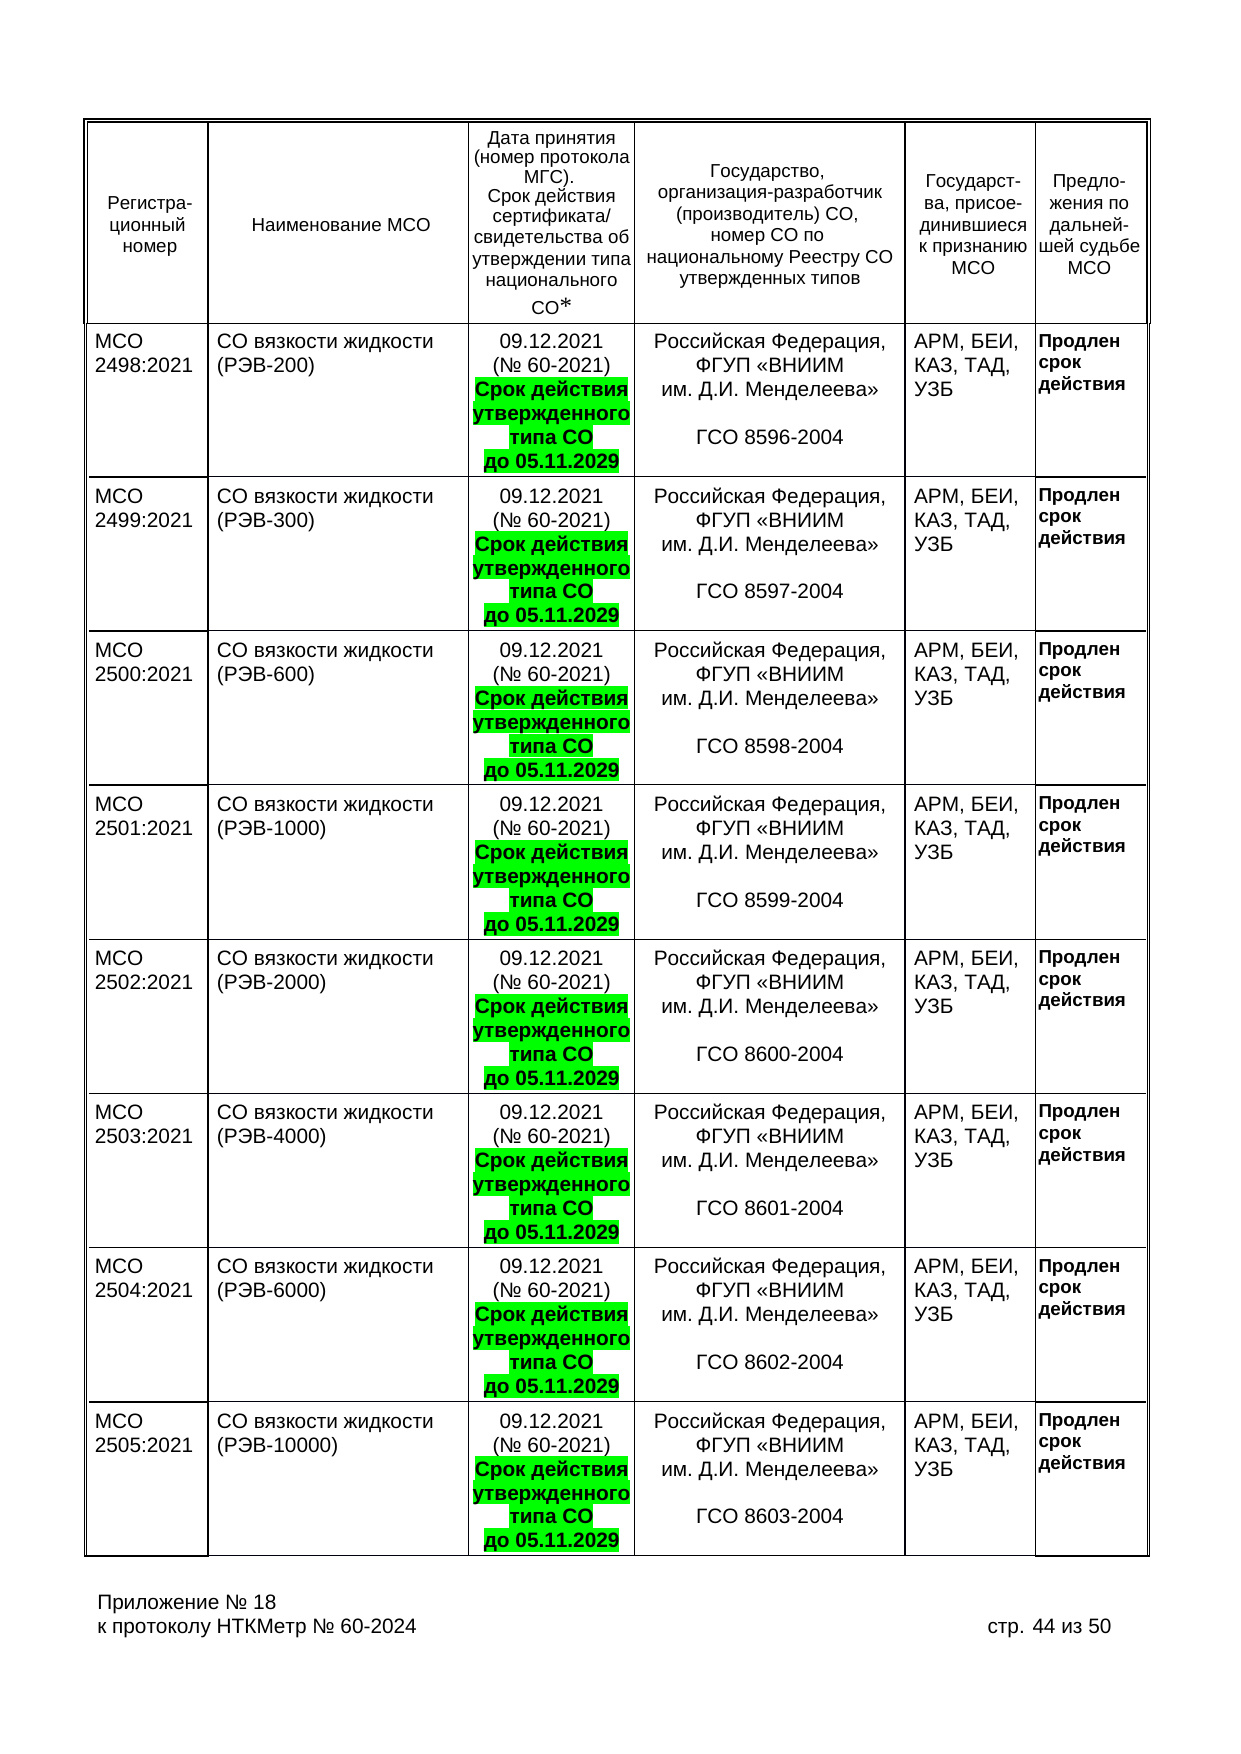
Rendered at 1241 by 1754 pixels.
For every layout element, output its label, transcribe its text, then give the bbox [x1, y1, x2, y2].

table_cell МСО 2503:2021 [87, 1093, 207, 1247]
table_cell АРМ, БЕИ, КАЗ, ТАД, УЗБ [906, 1094, 1035, 1247]
table_cell МСО 2499:2021 [87, 476, 207, 630]
table_cell СО вязкости жидкости (РЭВ-2000) [209, 940, 468, 1093]
table_cell АРМ, БЕИ, КАЗ, ТАД, УЗБ [906, 1248, 1035, 1401]
table_header Дата принятия (номер протокола МГС). Срок действия сертификата/ свидетельства об утверждении типа национального СО* [469, 123, 634, 322]
table_cell СО вязкости жидкости (РЭВ-6000) [209, 1248, 468, 1401]
table_cell 09.12.2021 (№ 60-2021) Срок действия утвержденного типа СО до 05.11.2029 [469, 940, 634, 1093]
table_cell Российская Федерация, ФГУП «ВНИИМ им. Д.И. Менделеева» ГСО 8600-2004 [635, 940, 904, 1093]
table_cell 09.12.2021 (№ 60-2021) Срок действия утвержденного типа СО до 05.11.2029 [469, 324, 634, 476]
table_cell АРМ, БЕИ, КАЗ, ТАД, УЗБ [906, 324, 1035, 476]
table_header Предло-жения по дальней- шей судьбе МСО [1036, 123, 1146, 322]
table_cell Продлен срок действия [1036, 1093, 1147, 1247]
table_cell АРМ, БЕИ, КАЗ, ТАД, УЗБ [906, 785, 1035, 938]
table_cell АРМ, БЕИ, КАЗ, ТАД, УЗБ [906, 940, 1035, 1093]
table_cell Российская Федерация, ФГУП «ВНИИМ им. Д.И. Менделеева» ГСО 8597-2004 [635, 477, 904, 630]
table_cell 09.12.2021 (№ 60-2021) Срок действия утвержденного типа СО до 05.11.2029 [469, 785, 634, 938]
table_cell Продлен срок действия [1036, 324, 1147, 476]
table_cell АРМ, БЕИ, КАЗ, ТАД, УЗБ [906, 1402, 1035, 1555]
table_cell Российская Федерация, ФГУП «ВНИИМ им. Д.И. Менделеева» ГСО 8596-2004 [635, 324, 904, 476]
table_cell МСО 2500:2021 [87, 630, 207, 784]
table_header Государство, организация-разработчик (производитель) СО, номер СО по национальному Реестру СО утвержденных типов [635, 123, 904, 322]
table_cell СО вязкости жидкости (РЭВ-300) [209, 477, 468, 630]
table_header Наименование МСО [209, 123, 468, 322]
table_cell Российская Федерация, ФГУП «ВНИИМ им. Д.И. Менделеева» ГСО 8601-2004 [635, 1094, 904, 1247]
table_cell Продлен срок действия [1036, 784, 1147, 938]
table_cell Российская Федерация, ФГУП «ВНИИМ им. Д.И. Менделеева» ГСО 8598-2004 [635, 631, 904, 784]
table_cell АРМ, БЕИ, КАЗ, ТАД, УЗБ [906, 477, 1035, 630]
table_cell Продлен срок действия [1036, 630, 1147, 784]
table_cell МСО 2505:2021 [87, 1401, 207, 1555]
table_cell Российская Федерация, ФГУП «ВНИИМ им. Д.И. Менделеева» ГСО 8599-2004 [635, 785, 904, 938]
table_cell Российская Федерация, ФГУП «ВНИИМ им. Д.И. Менделеева» ГСО 8602-2004 [635, 1248, 904, 1401]
table_cell 09.12.2021 (№ 60-2021) Срок действия утвержденного типа СО до 05.11.2029 [469, 631, 634, 784]
table_cell МСО 2498:2021 [87, 324, 207, 476]
table_cell СО вязкости жидкости (РЭВ-4000) [209, 1094, 468, 1247]
table_cell 09.12.2021 (№ 60-2021) Срок действия утвержденного типа СО до 05.11.2029 [469, 1402, 634, 1555]
table_cell СО вязкости жидкости (РЭВ-200) [209, 324, 468, 476]
table_cell 09.12.2021 (№ 60-2021) Срок действия утвержденного типа СО до 05.11.2029 [469, 1248, 634, 1401]
table_cell Продлен срок действия [1036, 1247, 1147, 1401]
table_cell СО вязкости жидкости (РЭВ-10000) [209, 1402, 468, 1555]
table_cell Продлен срок действия [1036, 939, 1147, 1093]
table_cell СО вязкости жидкости (РЭВ-1000) [209, 785, 468, 938]
table_cell АРМ, БЕИ, КАЗ, ТАД, УЗБ [906, 631, 1035, 784]
table_header Регистра-ционный номер [88, 123, 207, 322]
table_cell 09.12.2021 (№ 60-2021) Срок действия утвержденного типа СО до 05.11.2029 [469, 1094, 634, 1247]
table_cell СО вязкости жидкости (РЭВ-600) [209, 631, 468, 784]
table_cell Продлен срок действия [1036, 476, 1147, 630]
table_header Государст-ва, присое-динившиеся к признанию МСО [906, 123, 1035, 322]
table_cell МСО 2502:2021 [87, 939, 207, 1093]
table_cell Российская Федерация, ФГУП «ВНИИМ им. Д.И. Менделеева» ГСО 8603-2004 [635, 1402, 904, 1555]
table_cell МСО 2504:2021 [87, 1247, 207, 1401]
table_cell 09.12.2021 (№ 60-2021) Срок действия утвержденного типа СО до 05.11.2029 [469, 477, 634, 630]
table_cell Продлен срок действия [1036, 1401, 1147, 1555]
table_cell МСО 2501:2021 [87, 784, 207, 938]
